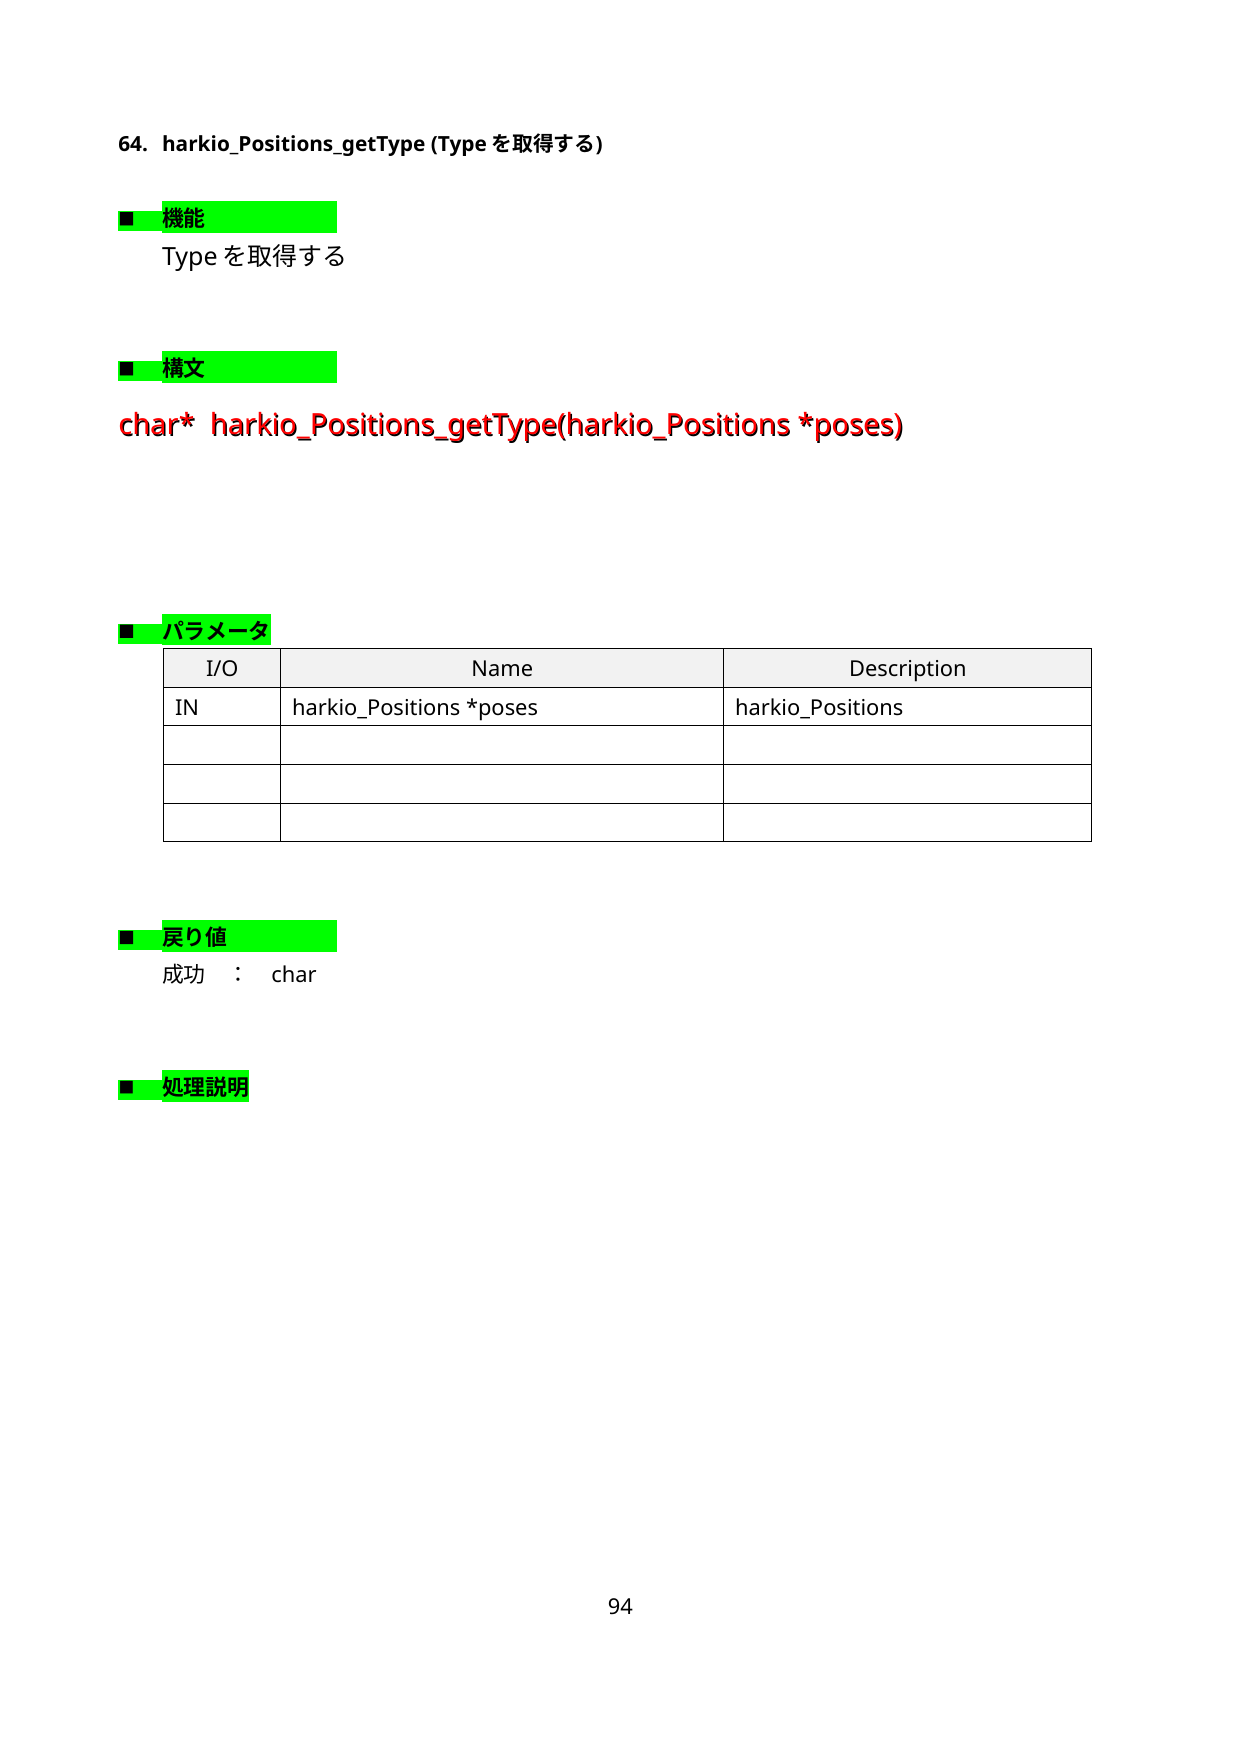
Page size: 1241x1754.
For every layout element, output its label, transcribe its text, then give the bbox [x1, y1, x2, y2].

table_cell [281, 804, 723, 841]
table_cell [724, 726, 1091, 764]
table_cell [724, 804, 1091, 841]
text Typeを取得する [162, 236, 1122, 273]
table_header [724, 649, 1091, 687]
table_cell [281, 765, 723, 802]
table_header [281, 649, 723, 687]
list 戻り値 [118, 917, 1122, 954]
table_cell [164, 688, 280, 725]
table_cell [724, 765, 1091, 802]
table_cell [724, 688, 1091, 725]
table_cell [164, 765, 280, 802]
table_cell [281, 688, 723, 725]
list 処理説明 [118, 1067, 1122, 1104]
subtitle harkio_Positions_getType (Typeを取得する) [118, 123, 1122, 161]
list 構文 [118, 348, 1122, 386]
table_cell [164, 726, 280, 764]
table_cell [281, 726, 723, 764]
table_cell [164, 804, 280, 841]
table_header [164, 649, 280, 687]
text 成功 ： char [162, 954, 1122, 992]
text char* harkio_Positions_getType(harkio_Positions *poses) [118, 386, 1122, 461]
list パラメータ [118, 611, 1122, 648]
list 機能 [118, 198, 1122, 236]
